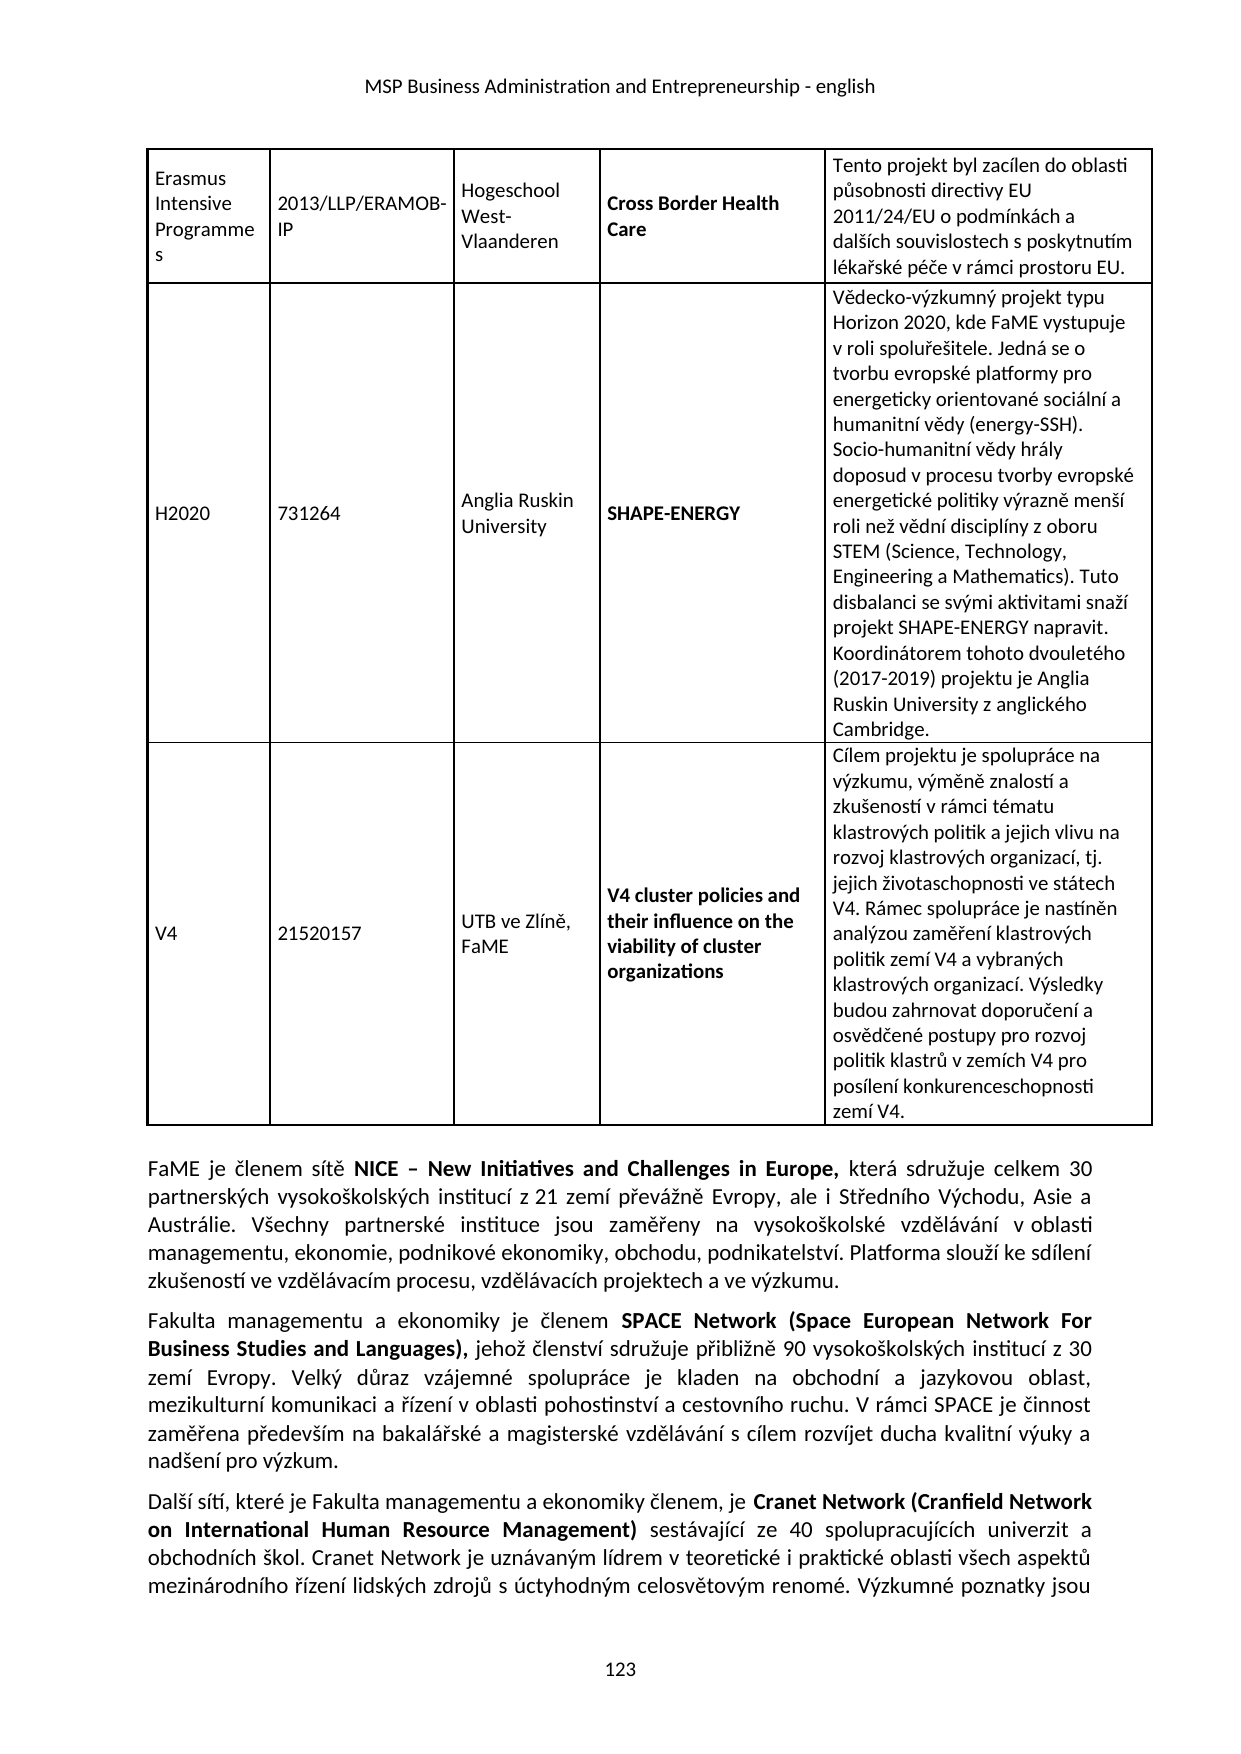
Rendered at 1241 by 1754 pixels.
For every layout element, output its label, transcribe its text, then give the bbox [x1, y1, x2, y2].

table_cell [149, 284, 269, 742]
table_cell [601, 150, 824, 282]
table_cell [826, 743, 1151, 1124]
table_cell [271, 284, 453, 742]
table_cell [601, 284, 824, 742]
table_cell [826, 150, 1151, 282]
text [148, 1487, 1093, 1599]
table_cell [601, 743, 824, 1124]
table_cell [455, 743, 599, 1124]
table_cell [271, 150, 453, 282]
text FaME je členem sítě NICE – New Initiatives and Challenges in Europe, která sdružuje celkem 30 partnerských vysokoškolských institucí z 21 zemí převážně Evropy, ale i Středního Východu, Asie a Austrálie. Všechny partnerské instituce jsou zaměřeny na vysokoškolské vzdělávání v oblasti managementu, ekonomie, podnikové ekonomiky, obchodu, podnikatelství. Platforma slouží ke sdílení zkušeností ve vzdělávacím procesu, vzdělávacích projektech a ve výzkumu. [148, 1154, 1093, 1294]
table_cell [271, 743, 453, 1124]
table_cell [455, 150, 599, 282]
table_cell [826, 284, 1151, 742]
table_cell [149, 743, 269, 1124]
text Fakulta managementu a ekonomiky je členem SPACE Network (Space European Network For Business Studies and Languages), jehož členství sdružuje přibližně 90 vysokoškolských institucí z 30 zemí Evropy. Velký důraz vzájemné spolupráce je kladen na obchodní a jazykovou oblast, mezikulturní komunikaci a řízení v oblasti pohostinství a cestovního ruchu. V rámci SPACE je činnost zaměřena především na bakalářské a magisterské vzdělávání s cílem rozvíjet ducha kvalitní výuky a nadšení pro výzkum. [148, 1307, 1093, 1475]
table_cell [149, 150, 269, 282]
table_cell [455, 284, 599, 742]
